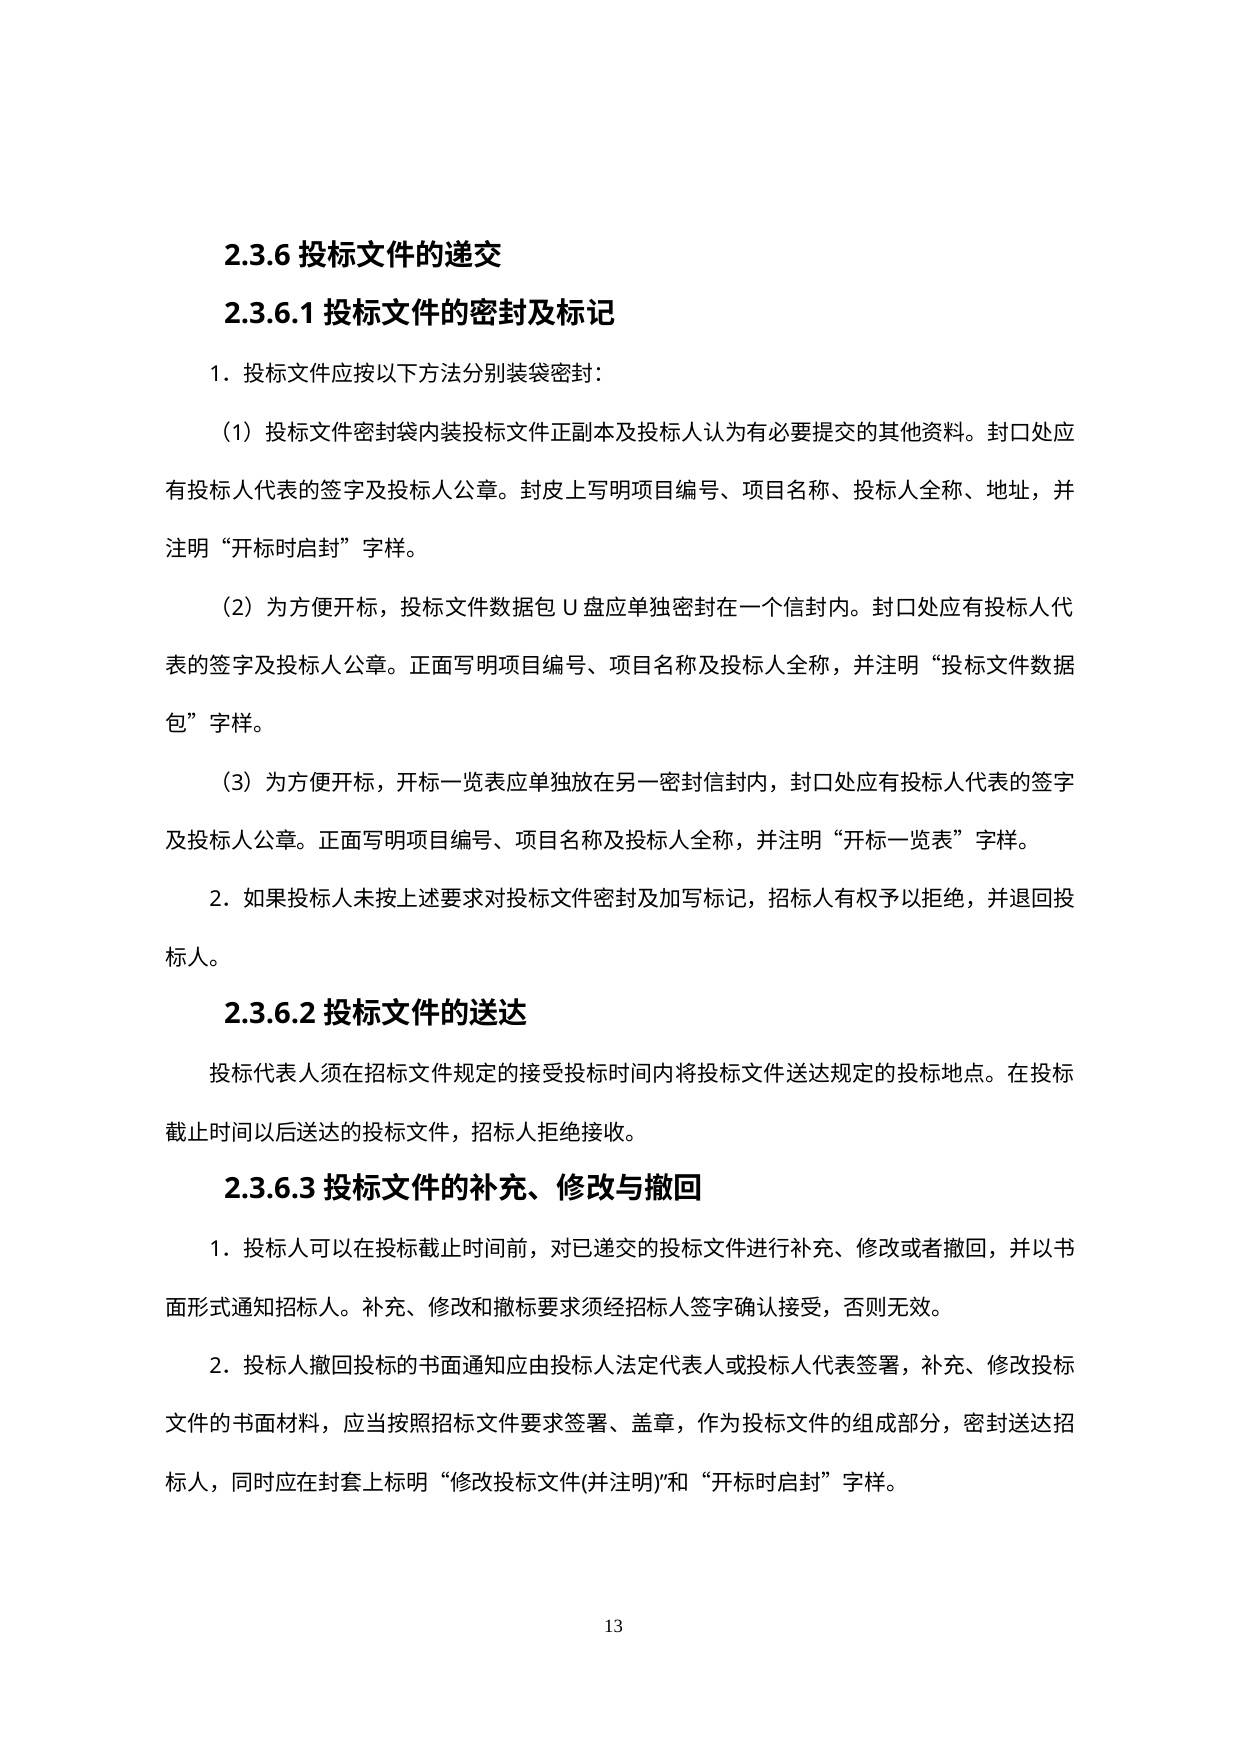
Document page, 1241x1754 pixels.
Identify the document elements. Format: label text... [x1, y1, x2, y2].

text 1．投标人可以在投标截止时间前，对已递交的投标文件进行补充、修改或者撤回，并以书面形式通知招标人。补充、修改和撤标要求须经招标人签字确认接受，否则无效。 [165, 1210, 1075, 1327]
subtitle 2.3.6.1 投标文件的密封及标记 [165, 277, 1075, 335]
text （1）投标文件密封袋内装投标文件正副本及投标人认为有必要提交的其他资料。封口处应有投标人代表的签字及投标人公章。封皮上写明项目编号、项目名称、投标人全称、地址，并注明“开标时启封”字样。 [165, 393, 1075, 568]
subtitle 2.3.6.2 投标文件的送达 [165, 977, 1075, 1035]
subtitle 2.3.6.3 投标文件的补充、修改与撤回 [165, 1152, 1075, 1210]
text 投标代表人须在招标文件规定的接受投标时间内将投标文件送达规定的投标地点。在投标截止时间以后送达的投标文件，招标人拒绝接收。 [165, 1035, 1075, 1152]
text （3）为方便开标，开标一览表应单独放在另一密封信封内，封口处应有投标人代表的签字及投标人公章。正面写明项目编号、项目名称及投标人全称，并注明“开标一览表”字样。 [165, 743, 1075, 860]
subtitle 2.3.6 投标文件的递交 [165, 218, 1075, 277]
text （2）为方便开标，投标文件数据包U盘应单独密封在一个信封内。封口处应有投标人代表的签字及投标人公章。正面写明项目编号、项目名称及投标人全称，并注明“投标文件数据包”字样。 [165, 568, 1075, 743]
text 2．投标人撤回投标的书面通知应由投标人法定代表人或投标人代表签署，补充、修改投标文件的书面材料，应当按照招标文件要求签署、盖章，作为投标文件的组成部分，密封送达招标人，同时应在封套上标明“修改投标文件(并注明)”和“开标时启封”字样。 [165, 1327, 1075, 1502]
text 1．投标文件应按以下方法分别装袋密封： [165, 335, 1075, 393]
text 2．如果投标人未按上述要求对投标文件密封及加写标记，招标人有权予以拒绝，并退回投标人。 [165, 860, 1075, 977]
